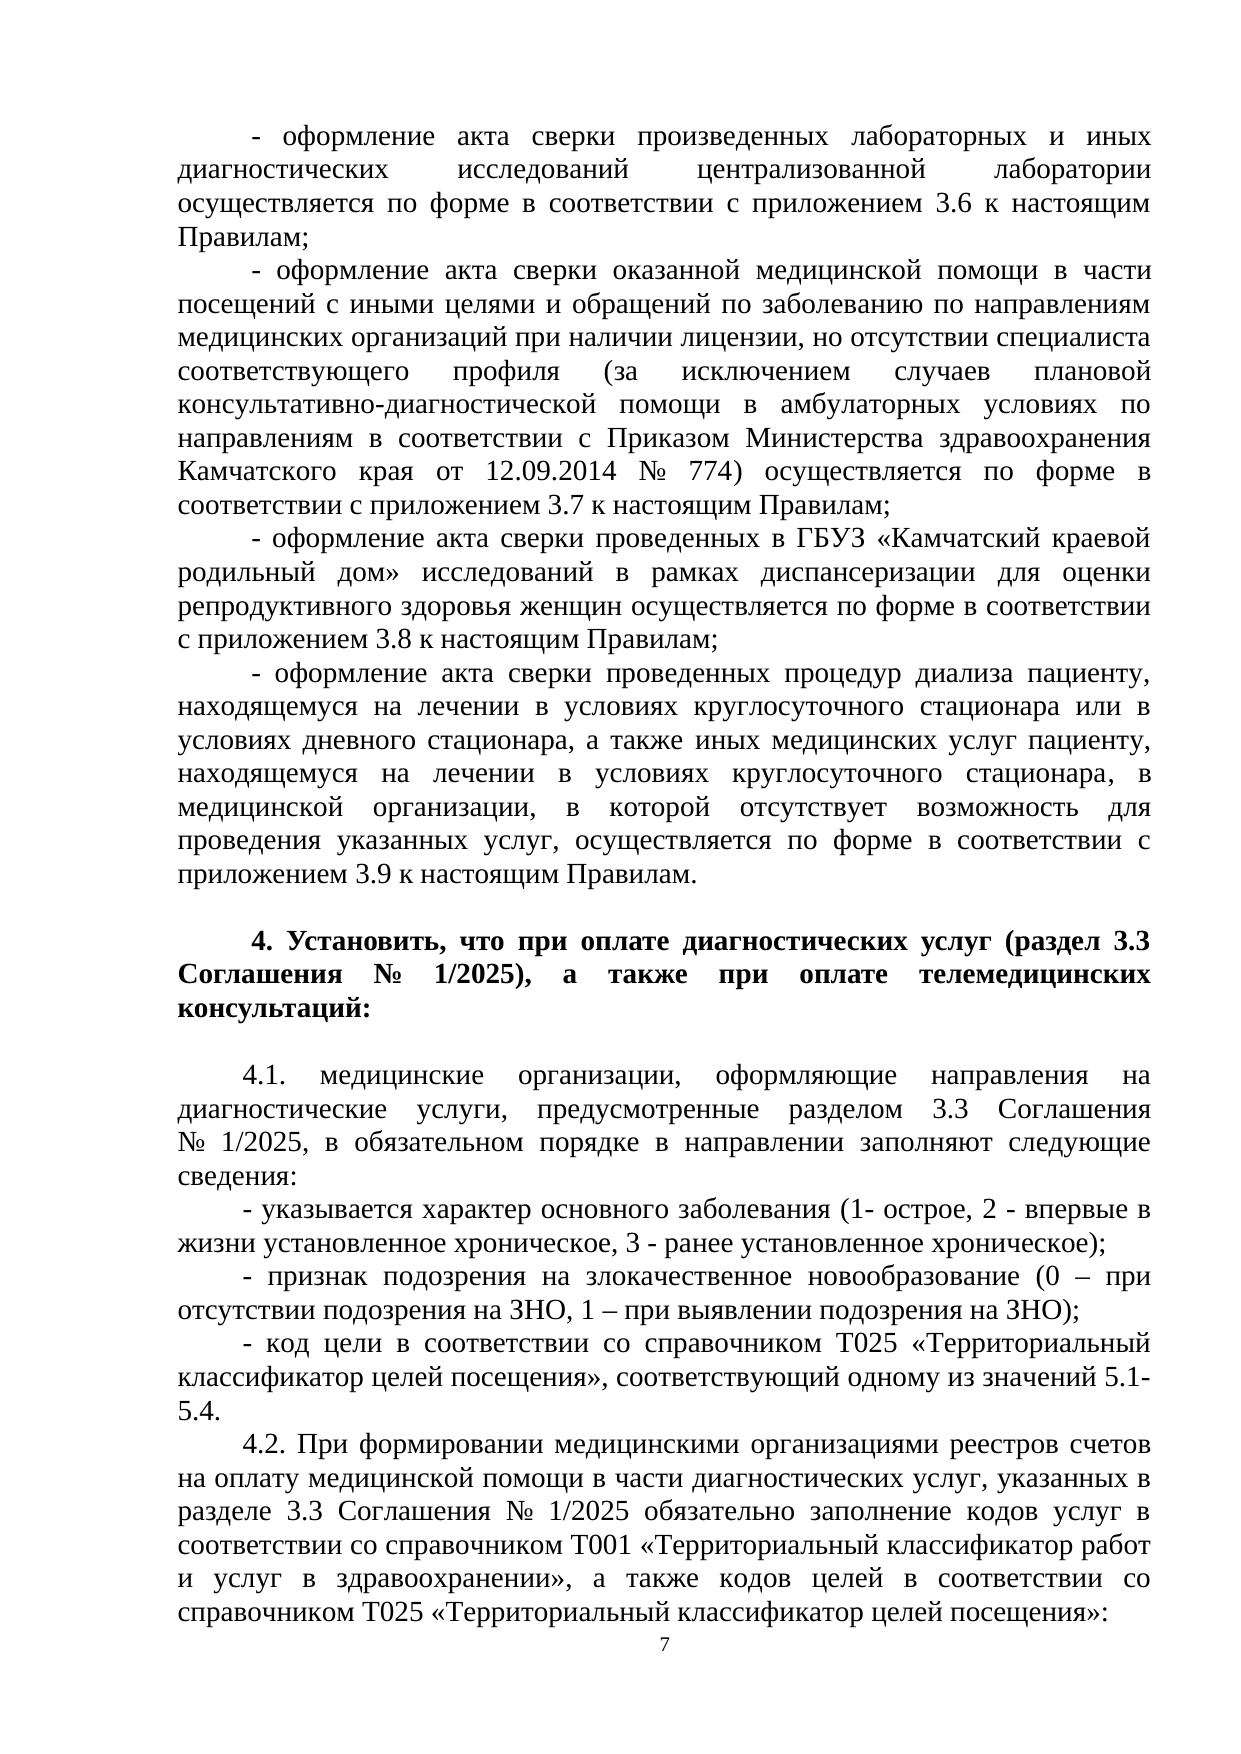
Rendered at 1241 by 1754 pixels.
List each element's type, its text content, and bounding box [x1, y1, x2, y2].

list - оформление акта сверки проведенных процедур диализа пациенту, находящемуся на лечении в условиях круглосуточного стационара или в условиях дневного стационара, а также иных медицинских услуг пациенту, находящемуся на лечении в условиях круглосуточного стационара, в медицинской организации, в которой отсутствует возможность для проведения указанных услуг, осуществляется по форме в соответствии с приложением 3.9 к настоящим Правилам. [177, 655, 1152, 889]
text - указывается характер основного заболевания (1- острое, 2 - впервые в жизни установленное хроническое, 3 - ранее установленное хроническое); [177, 1191, 1152, 1258]
text - код цели в соответствии со справочником Т025 «Территориальный классификатор целей посещения», соответствующий одному из значений 5.1-5.4. [177, 1326, 1152, 1426]
list - оформление акта сверки проведенных в ГБУЗ «Камчатский краевой родильный дом» исследований в рамках диспансеризации для оценки репродуктивного здоровья женщин осуществляется по форме в соответствии с приложением 3.8 к настоящим Правилам; [177, 521, 1152, 655]
text 4.1. медицинские организации, оформляющие направления на диагностические услуги, предусмотренные разделом 3.3 Соглашения № 1/2025, в обязательном порядке в направлении заполняют следующие сведения: [177, 1057, 1152, 1191]
text - признак подозрения на злокачественное новообразование (0 – при отсутствии подозрения на ЗНО, 1 – при выявлении подозрения на ЗНО); [177, 1258, 1152, 1326]
text 4. Установить, что при оплате диагностических услуг (раздел 3.3 Соглашения № 1/2025), а также при оплате телемедицинских консультаций: [177, 923, 1152, 1024]
text 4.2. При формировании медицинскими организациями реестров счетов на оплату медицинской помощи в части диагностических услуг, указанных в разделе 3.3 Соглашения № 1/2025 обязательно заполнение кодов услуг в соответствии со справочником Т001 «Территориальный классификатор работ и услуг в здравоохранении», а также кодов целей в соответствии со справочником Т025 «Территориальный классификатор целей посещения»: [177, 1426, 1152, 1627]
text - оформление акта сверки оказанной медицинской помощи в части посещений с иными целями и обращений по заболеванию по направлениям медицинских организаций при наличии лицензии, но отсутствии специалиста соответствующего профиля (за исключением случаев плановой консультативно-диагностической помощи в амбулаторных условиях по направлениям в соответствии с Приказом Министерства здравоохранения Камчатского края от 12.09.2014 № 774) осуществляется по форме в соответствии с приложением 3.7 к настоящим Правилам; [177, 252, 1152, 521]
text - оформление акта сверки произведенных лабораторных и иных диагностических исследований централизованной лаборатории осуществляется по форме в соответствии с приложением 3.6 к настоящим Правилам; [177, 118, 1152, 252]
